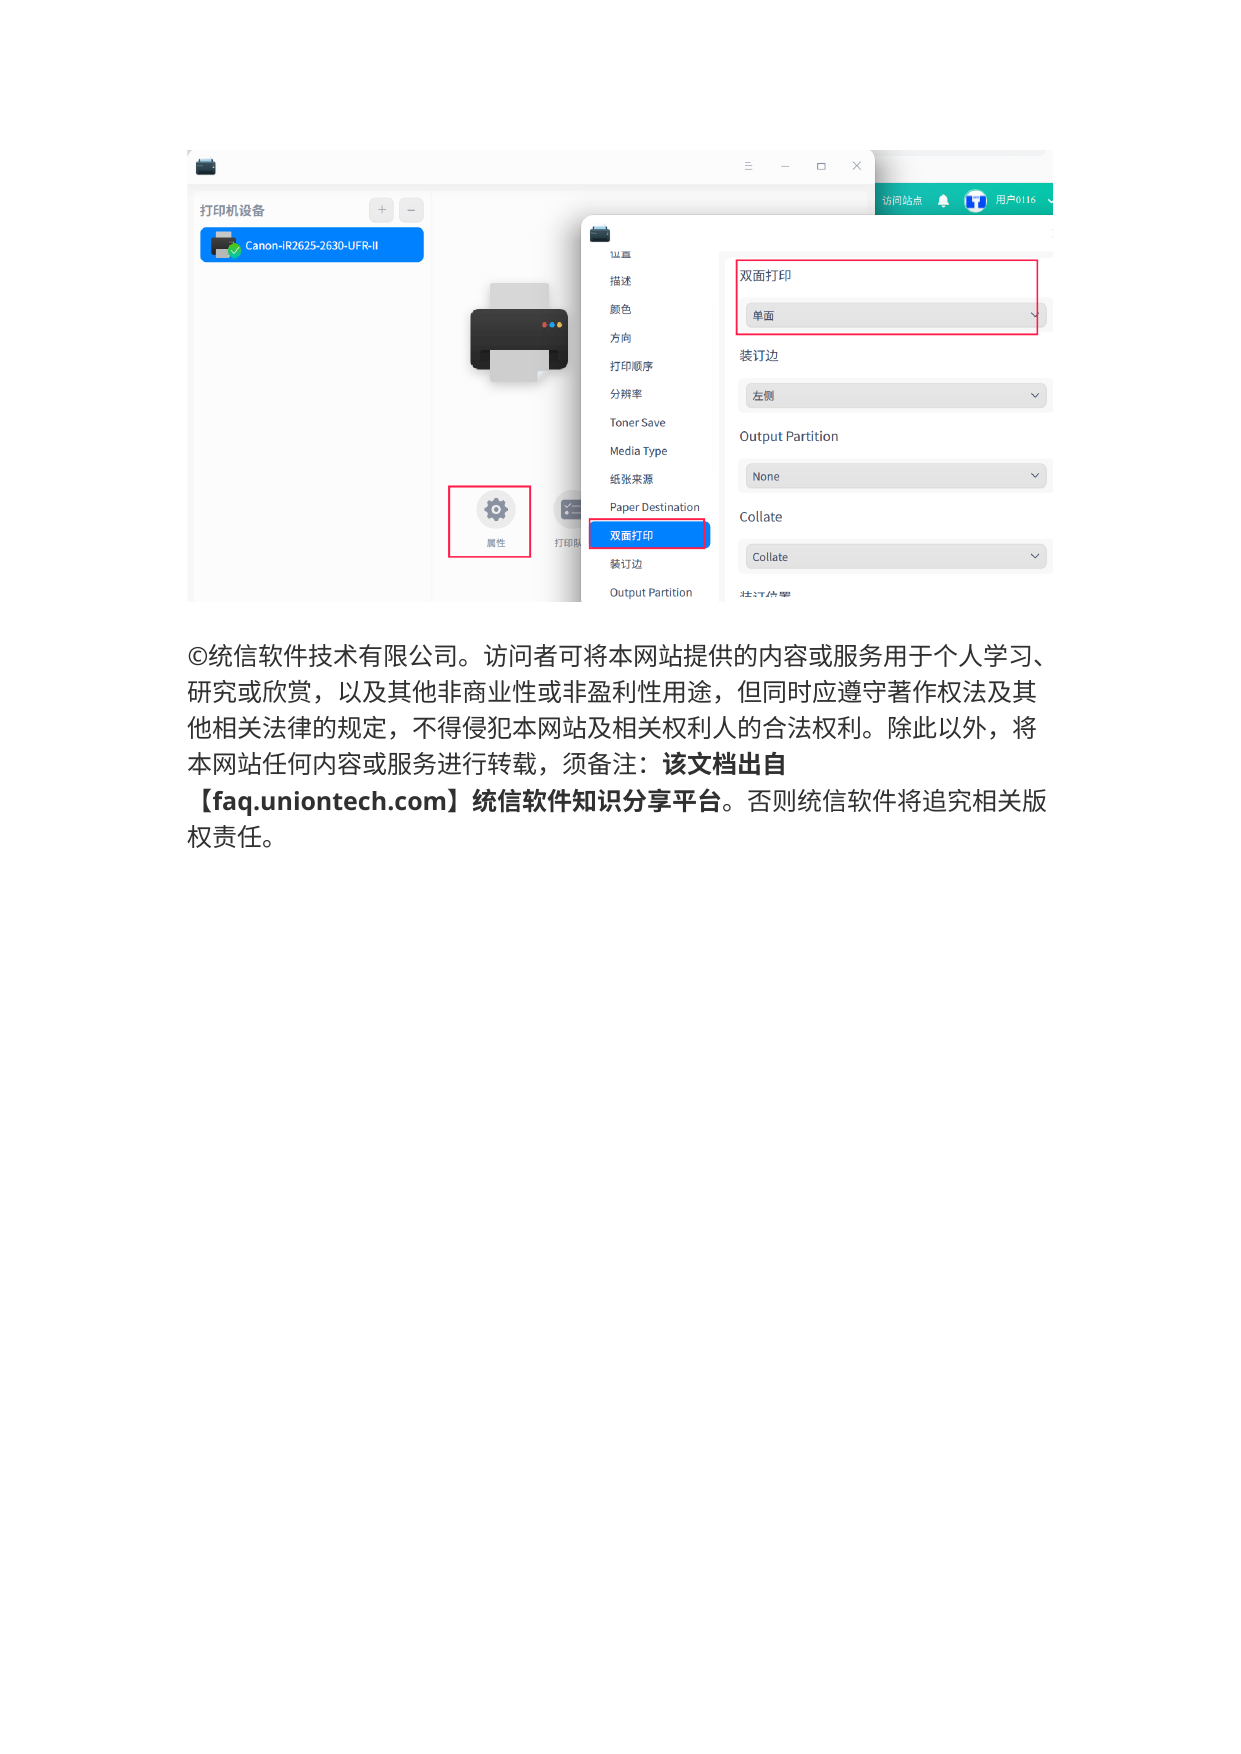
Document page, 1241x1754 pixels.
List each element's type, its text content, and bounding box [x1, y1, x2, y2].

text ©统信软件技术有限公司。访问者可将本网站提供的内容或服务用于个人学习、研究或欣赏，以及其他非商业性或非盈利性用途，但同时应遵守著作权法及其他相关法律的规定，不得侵犯本网站及相关权利人的合法权利。除此以外，将本网站任何内容或服务进行转载，须备注：该文档出自【faq.uniontech.com】统信软件知识分享平台。否则统信软件将追究相关版权责任。 [187, 636, 1053, 853]
picture [187, 150, 1053, 602]
